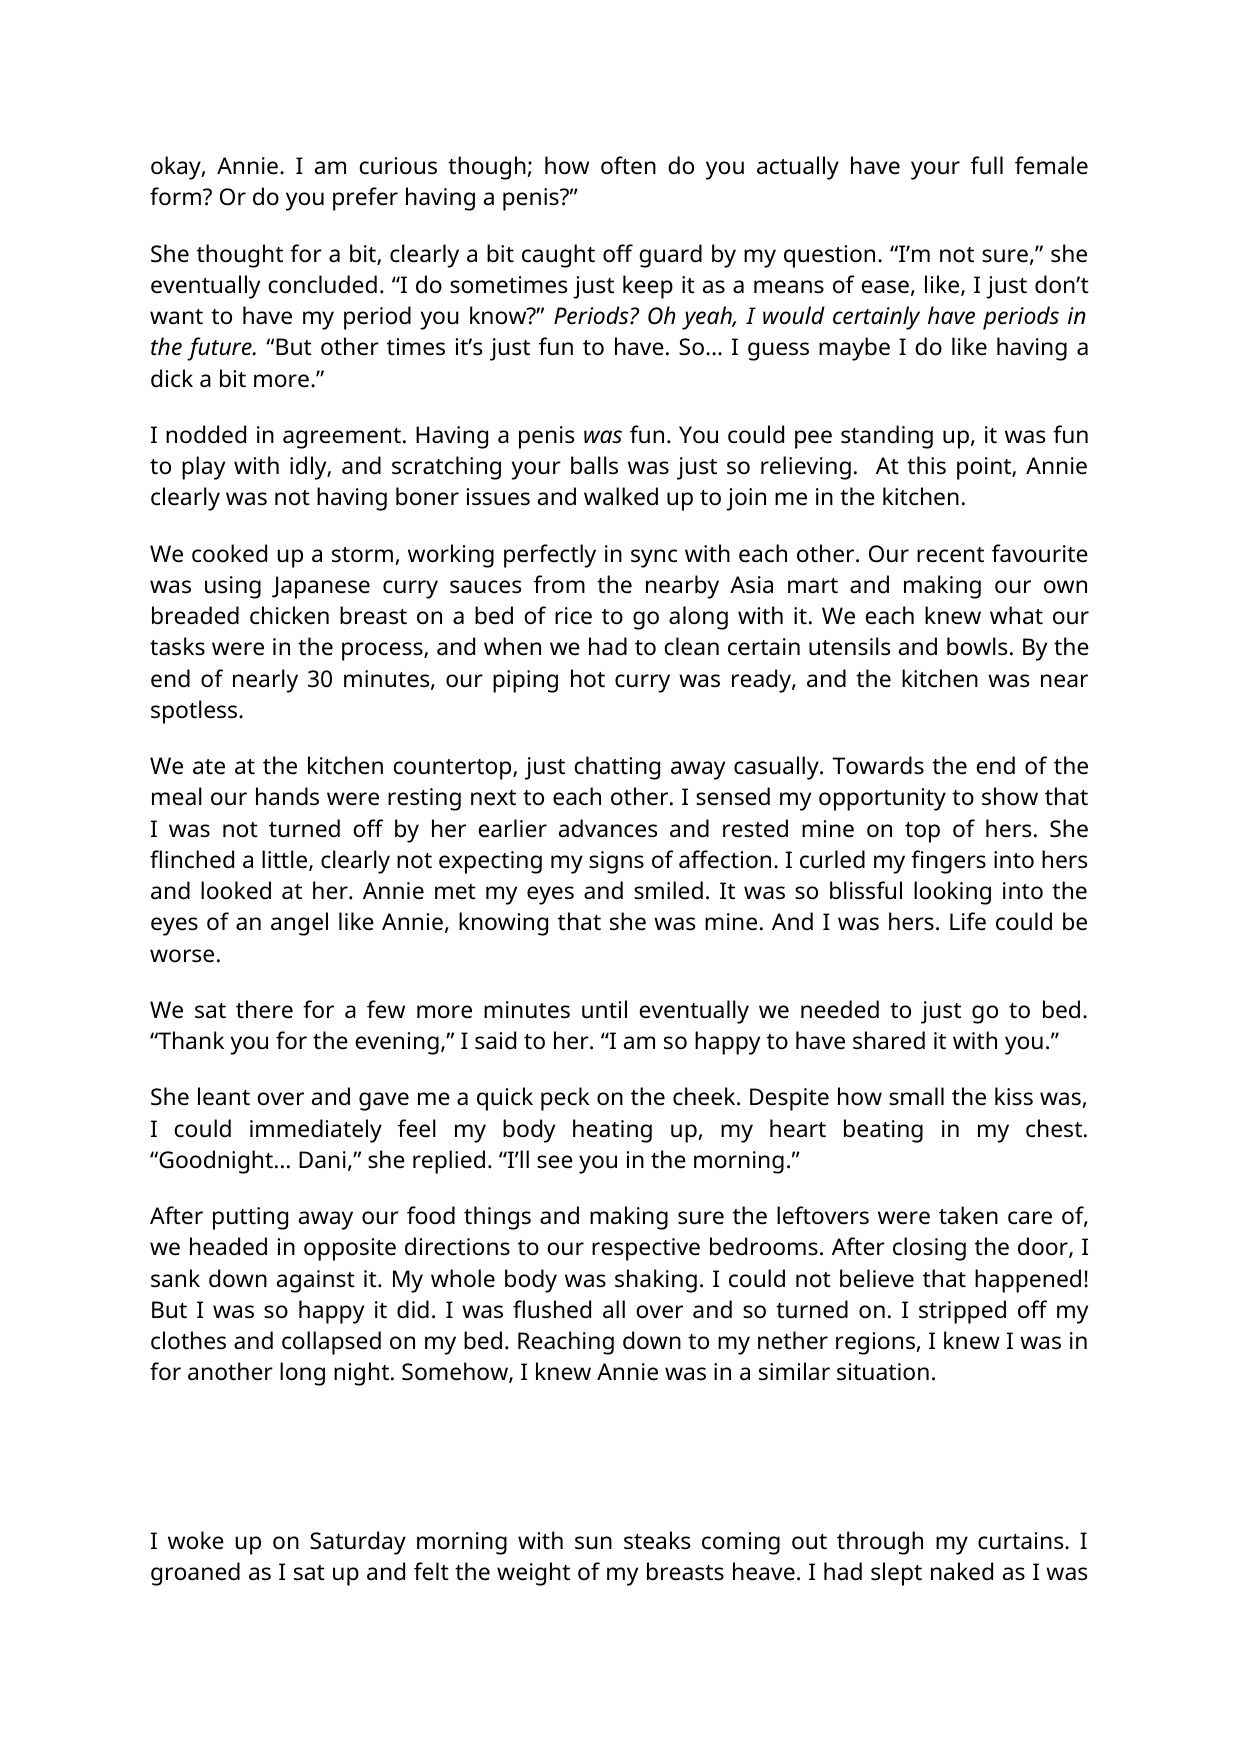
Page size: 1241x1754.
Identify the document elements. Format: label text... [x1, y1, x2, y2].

text We cooked up a storm, working perfectly in sync with each other. Our recent favourite was using Japanese curry sauces from the nearby Asia mart and making our own breaded chicken breast on a bed of rice to go along with it. We each knew what our tasks were in the process, and when we had to clean certain utensils and bowls. By the end of nearly 30 minutes, our piping hot curry was ready, and the kitchen was near spotless. [150, 537, 1090, 725]
text After putting away our food things and making sure the leftovers were taken care of, we headed in opposite directions to our respective bedrooms. After closing the door, I sank down against it. My whole body was shaking. I could not believe that happened! But I was so happy it did. I was flushed all over and so turned on. I stripped off my clothes and collapsed on my bed. Reaching down to my nether regions, I knew I was in for another long night. Somehow, I knew Annie was in a similar situation. [150, 1200, 1090, 1387]
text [150, 1525, 1090, 1587]
text She leant over and gave me a quick peck on the cheek. Despite how small the kiss was, I could immediately feel my body heating up, my heart beating in my chest. “Goodnight… Dani,” she replied. “I’ll see you in the morning.” [150, 1081, 1090, 1175]
text I nodded in agreement. Having a penis was fun. You could pee standing up, it was fun to play with idly, and scratching your balls was just so relieving. At this point, Annie clearly was not having boner issues and walked up to join me in the kitchen. [150, 419, 1090, 512]
text She thought for a bit, clearly a bit caught off guard by my question. “I’m not sure,” she eventually concluded. “I do sometimes just keep it as a means of ease, like, I just don’t want to have my period you know?” Periods? Oh yeah, I would certainly have periods in the future. “But other times it’s just fun to have. So… I guess maybe I do like having a dick a bit more.” [150, 237, 1090, 394]
text We sat there for a few more minutes until eventually we needed to just go to bed. “Thank you for the evening,” I said to her. “I am so happy to have shared it with you.” [150, 994, 1090, 1056]
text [150, 150, 1090, 212]
text We ate at the kitchen countertop, just chatting away casually. Towards the end of the meal our hands were resting next to each other. I sensed my opportunity to show that I was not turned off by her earlier advances and rested mine on top of hers. She flinched a little, clearly not expecting my signs of affection. I curled my fingers into hers and looked at her. Annie met my eyes and smiled. It was so blissful looking into the eyes of an angel like Annie, knowing that she was mine. And I was hers. Life could be worse. [150, 750, 1090, 969]
